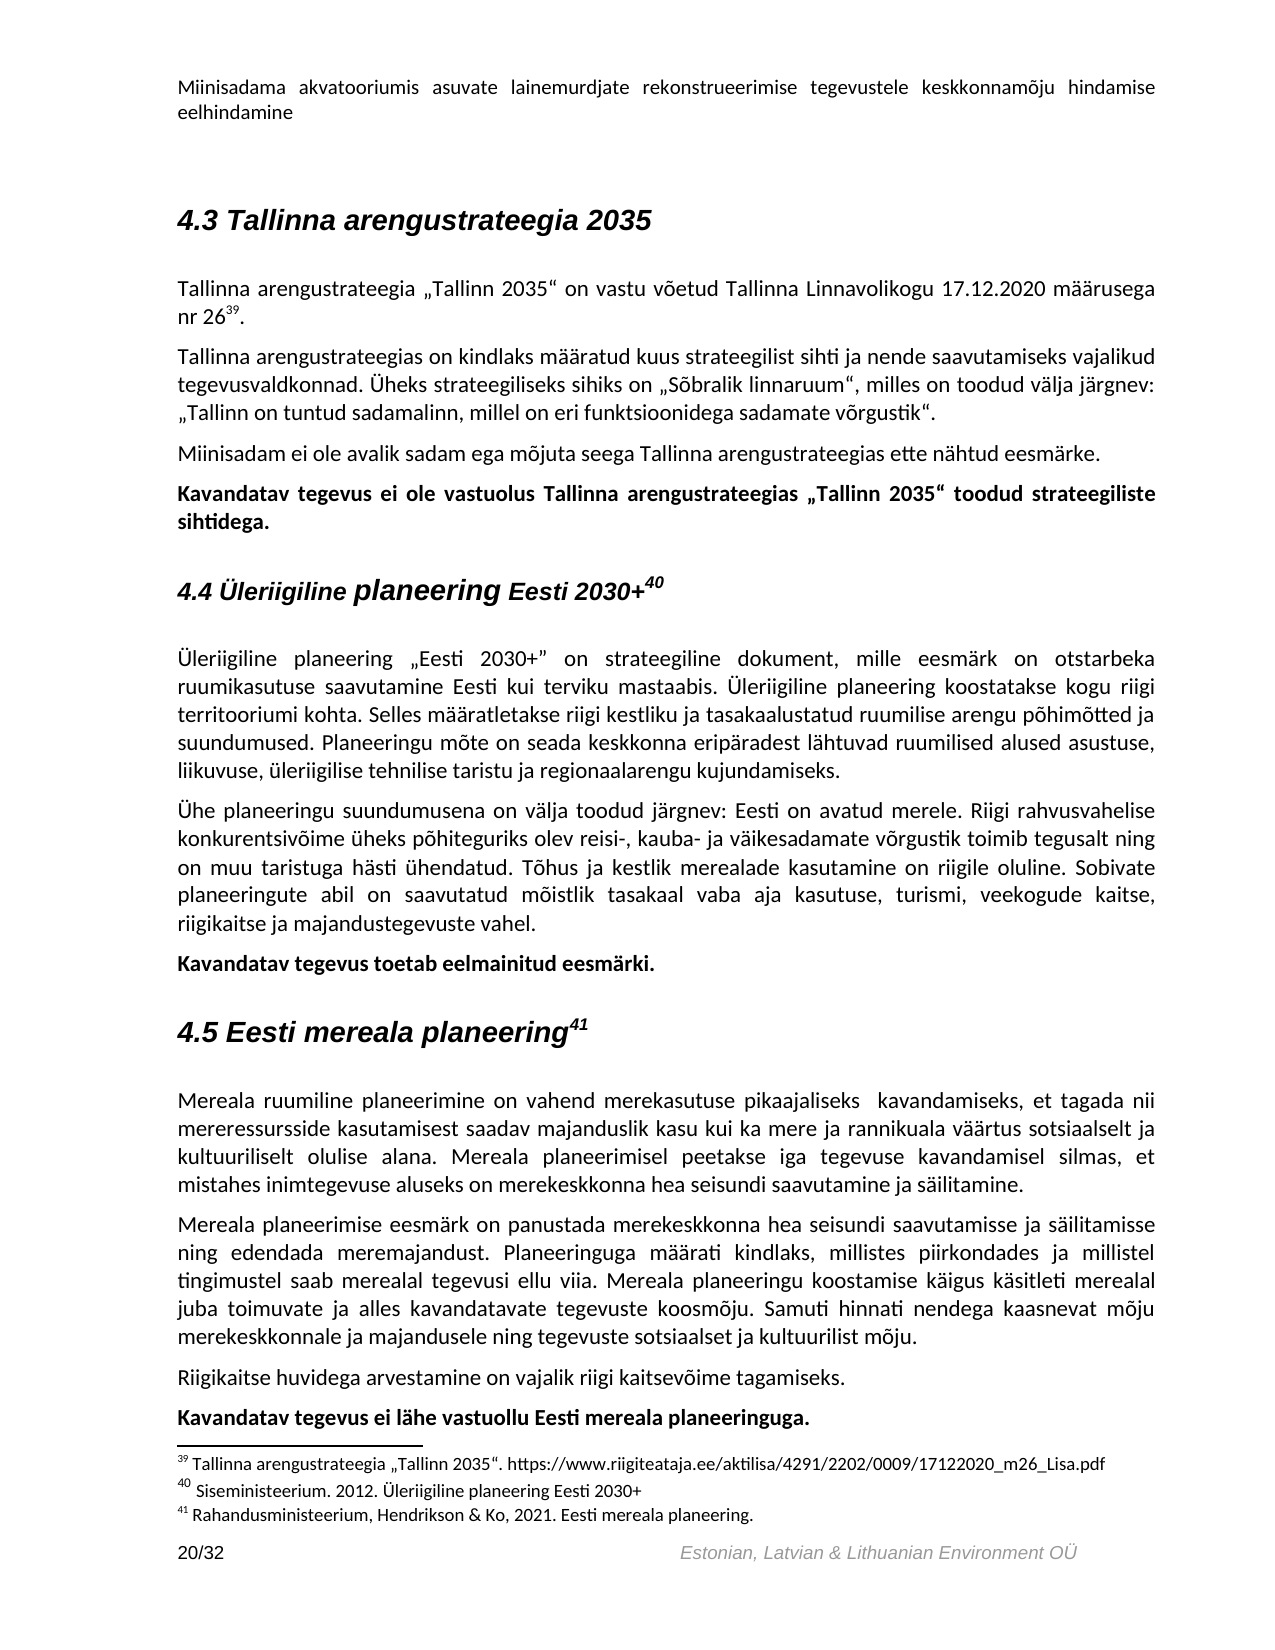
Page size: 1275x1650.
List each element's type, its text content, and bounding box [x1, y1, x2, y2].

text 4.5 Eesti mereala planeering [177, 1015, 1157, 1048]
text 4.3 Tallinna arengustrateegia 2035 [177, 203, 1157, 236]
text Tallinna arengustrateegia „Tallinn 2035“ on vastu võetud Tallinna Linnavolikogu 17.12.2020 määrusega nr 26. [177, 274, 1157, 330]
text Kavandatav tegevus ei ole vastuolus Tallinna arengustrateegias „Tallinn 2035“ toodud strateegiliste sihtidega. [177, 479, 1157, 535]
text Mereala ruumiline planeerimine on vahend merekasutuse pikaajaliseks kavandamiseks, et tagada nii mereressursside kasutamisest saadav majanduslik kasu kui ka mere ja rannikuala väärtus sotsiaalselt ja kultuuriliselt olulise alana. Mereala planeerimisel peetakse iga tegevuse kavandamisel silmas, et mistahes inimtegevuse aluseks on merekeskkonna hea seisundi saavutamine ja säilitamine. [177, 1086, 1157, 1198]
text Kavandatav tegevus toetab eelmainitud eesmärki. [177, 949, 1157, 977]
text Mereala planeerimise eesmärk on panustada merekeskkonna hea seisundi saavutamisse ja säilitamisse ning edendada meremajandust. Planeeringuga määrati kindlaks, millistes piirkondades ja millistel tingimustel saab merealal tegevusi ellu viia. Mereala planeeringu koostamise käigus käsitleti merealal juba toimuvate ja alles kavandatavate tegevuste koosmõju. Samuti hinnati nendega kaasnevat mõju merekeskkonnale ja majandusele ning tegevuste sotsiaalset ja kultuurilist mõju. [177, 1210, 1157, 1350]
text Ühe planeeringu suundumusena on välja toodud järgnev: Eesti on avatud merele. Riigi rahvusvahelise konkurentsivõime üheks põhiteguriks olev reisi-, kauba- ja väikesadamate võrgustik toimib tegusalt ning on muu taristuga hästi ühendatud. Tõhus ja kestlik merealade kasutamine on riigile oluline. Sobivate planeeringute abil on saavutatud mõistlik tasakaal vaba aja kasutuse, turismi, veekogude kaitse, riigikaitse ja majandustegevuste vahel. [177, 797, 1157, 937]
text Miinisadam ei ole avalik sadam ega mõjuta seega Tallinna arengustrateegias ette nähtud eesmärke. [177, 439, 1157, 467]
text Kavandatav tegevus ei lähe vastuollu Eesti mereala planeeringuga. [177, 1403, 1157, 1431]
text Tallinna arengustrateegias on kindlaks määratud kuus strateegilist sihti ja nende saavutamiseks vajalikud tegevusvaldkonnad. Üheks strateegiliseks sihiks on „Sõbralik linnaruum“, milles on toodud välja järgnev: „Tallinn on tuntud sadamalinn, millel on eri funktsioonidega sadamate võrgustik“. [177, 342, 1157, 426]
text Riigikaitse huvidega arvestamine on vajalik riigi kaitsevõime tagamiseks. [177, 1363, 1157, 1391]
text 4.4 Üleriigiline planeering Eesti 2030+ [177, 573, 1157, 606]
text Üleriigiline planeering „Eesti 2030+” on strateegiline dokument, mille eesmärk on otstarbeka ruumikasutuse saavutamine Eesti kui terviku mastaabis. Üleriigiline planeering koostatakse kogu riigi territooriumi kohta. Selles määratletakse riigi kestliku ja tasakaalustatud ruumilise arengu põhimõtted ja suundumused. Planeeringu mõte on seada keskkonna eripäradest lähtuvad ruumilised alused asustuse, liikuvuse, üleriigilise tehnilise taristu ja regionaalarengu kujundamiseks. [177, 644, 1157, 784]
